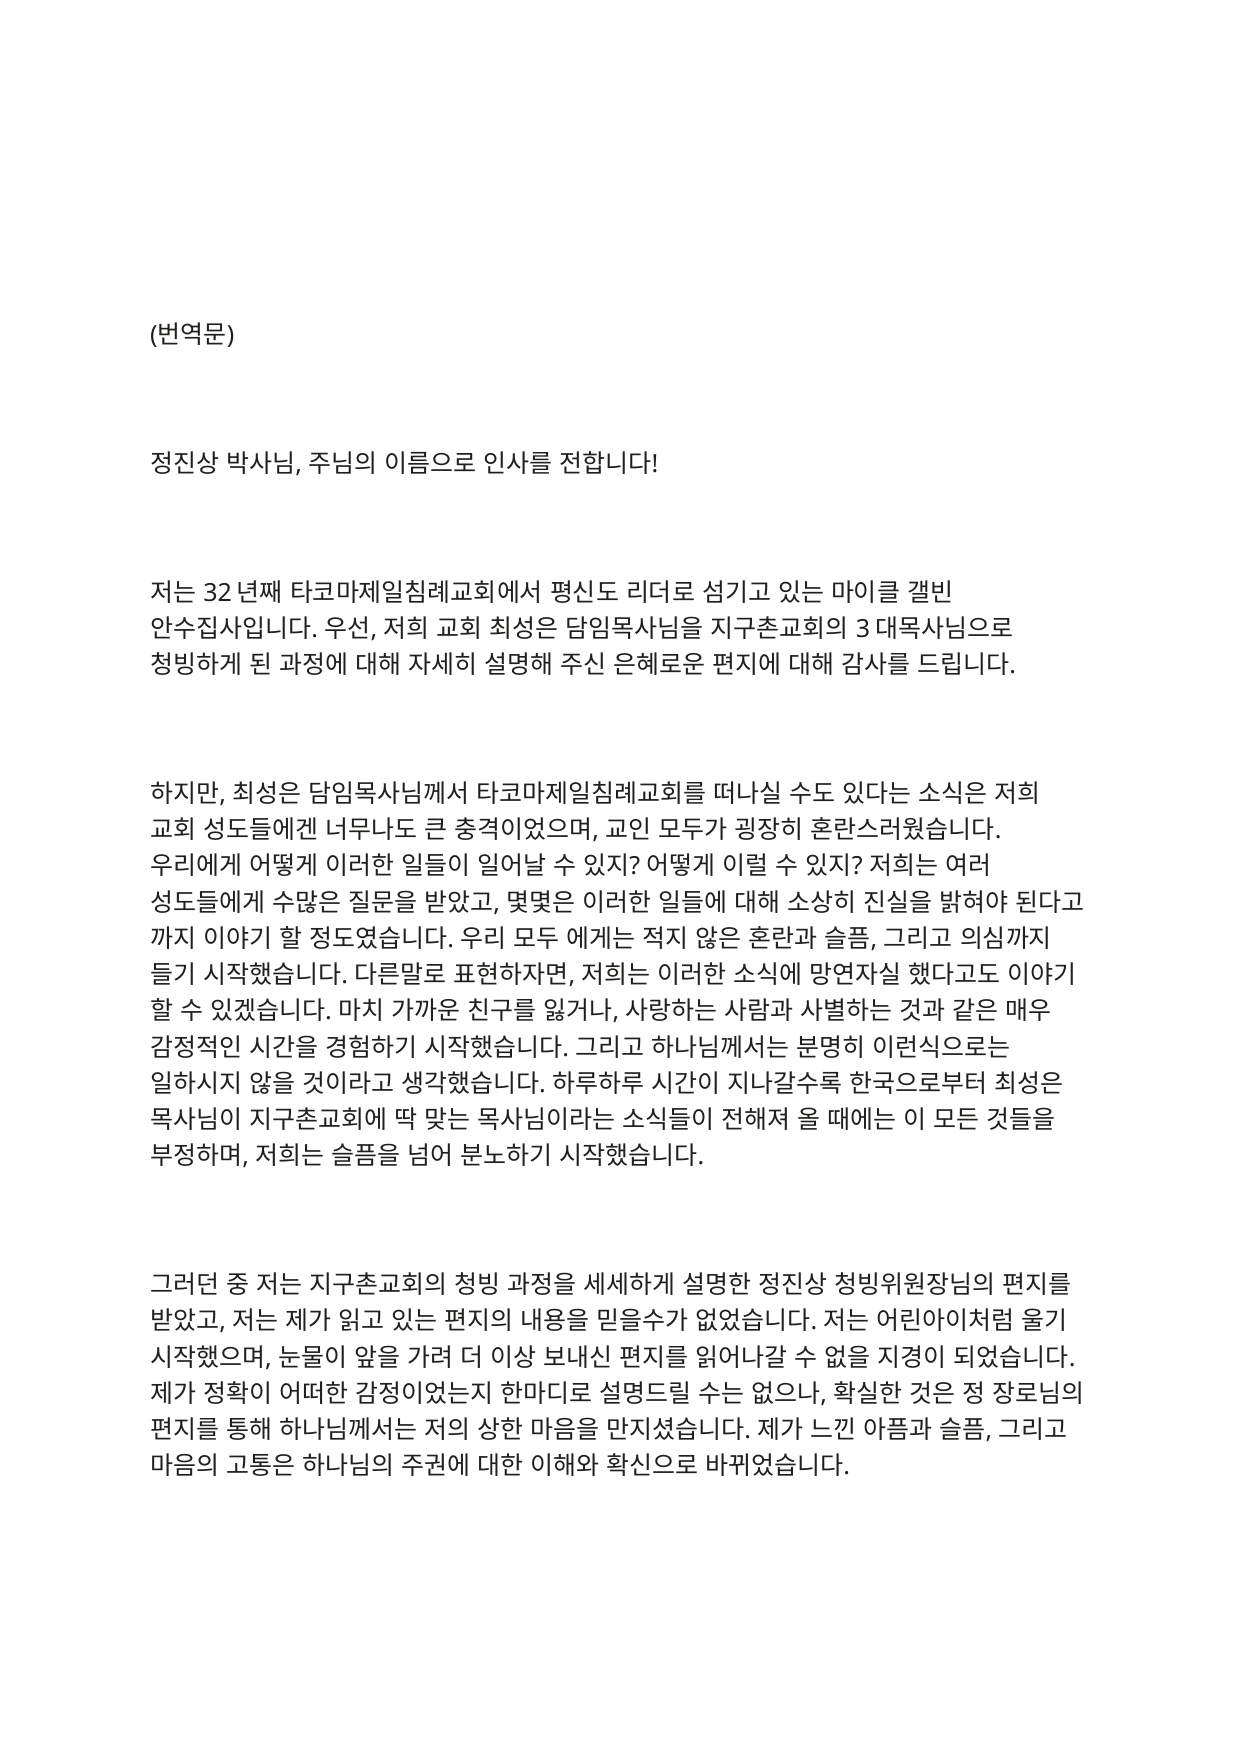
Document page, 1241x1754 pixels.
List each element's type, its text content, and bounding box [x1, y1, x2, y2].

text 저는 32년째 타코마제일침례교회에서 평신도 리더로 섬기고 있는 마이클 갤빈 안수집사입니다. 우선, 저희 교회 최성은 담임목사님을 지구촌교회의 3대목사님으로 청빙하게 된 과정에 대해 자세히 설명해 주신 은혜로운 편지에 대해 감사를 드립니다. [150, 572, 1090, 681]
text (번역문) [150, 315, 1090, 351]
text 하지만, 최성은 담임목사님께서 타코마제일침례교회를 떠나실 수도 있다는 소식은 저희 교회 성도들에겐 너무나도 큰 충격이었으며, 교인 모두가 굉장히 혼란스러웠습니다. 우리에게 어떻게 이러한 일들이 일어날 수 있지? 어떻게 이럴 수 있지? 저희는 여러 성도들에게 수많은 질문을 받았고, 몇몇은 이러한 일들에 대해 소상히 진실을 밝혀야 된다고 까지 이야기 할 정도였습니다. 우리 모두 에게는 적지 않은 혼란과 슬픔, 그리고 의심까지 들기 시작했습니다. 다른말로 표현하자면, 저희는 이러한 소식에 망연자실 했다고도 이야기 할 수 있겠습니다. 마치 가까운 친구를 잃거나, 사랑하는 사람과 사별하는 것과 같은 매우 감정적인 시간을 경험하기 시작했습니다. 그리고 하나님께서는 분명히 이런식으로는 일하시지 않을 것이라고 생각했습니다. 하루하루 시간이 지나갈수록 한국으로부터 최성은 목사님이 지구촌교회에 딱 맞는 목사님이라는 소식들이 전해져 올 때에는 이 모든 것들을 부정하며, 저희는 슬픔을 넘어 분노하기 시작했습니다. [150, 773, 1090, 1172]
text 그러던 중 저는 지구촌교회의 청빙 과정을 세세하게 설명한 정진상 청빙위원장님의 편지를 받았고, 저는 제가 읽고 있는 편지의 내용을 믿을수가 없었습니다. 저는 어린아이처럼 울기 시작했으며, 눈물이 앞을 가려 더 이상 보내신 편지를 읽어나갈 수 없을 지경이 되었습니다. 제가 정확이 어떠한 감정이었는지 한마디로 설명드릴 수는 없으나, 확실한 것은 정 장로님의 편지를 통해 하나님께서는 저의 상한 마음을 만지셨습니다. 제가 느낀 아픔과 슬픔, 그리고 마음의 고통은 하나님의 주권에 대한 이해와 확신으로 바뀌었습니다. [150, 1264, 1090, 1482]
text 정진상 박사님, 주님의 이름으로 인사를 전합니다! [150, 443, 1090, 480]
